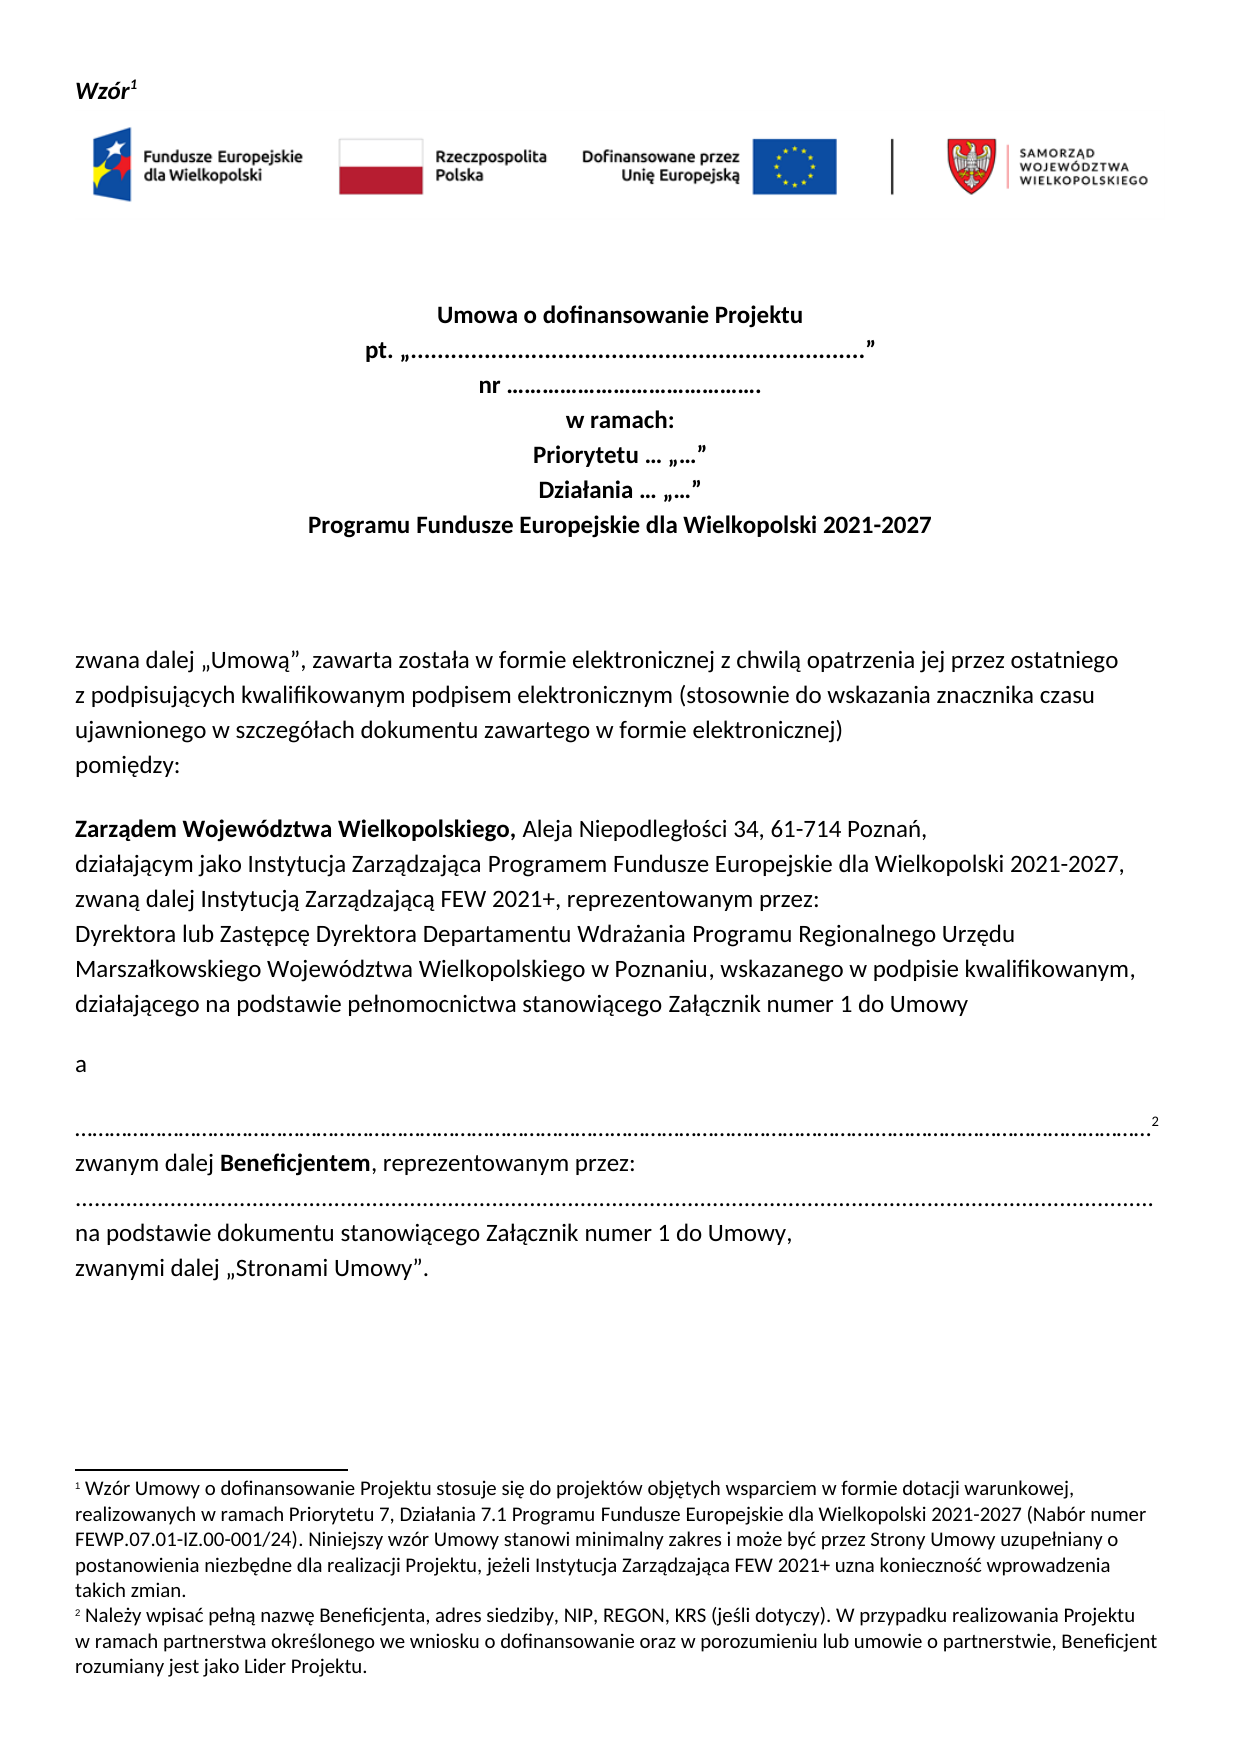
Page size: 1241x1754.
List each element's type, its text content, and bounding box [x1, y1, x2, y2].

subtitle zwanym dalej Beneficjentem, reprezentowanym przez: [75, 1147, 1165, 1177]
subtitle działającego na podstawie pełnomocnictwa stanowiącego Załącznik numer 1 do Umowy [75, 988, 1165, 1018]
subtitle Programu Fundusze Europejskie dla Wielkopolski 2021-2027 [75, 509, 1165, 540]
text Umowa o dofinansowanie Projektu [75, 299, 1165, 330]
subtitle ........................................................................................................................................................................... na podstawie dokumentu stanowiącego Załącznik numer 1 do Umowy, [75, 1182, 1165, 1247]
subtitle a [75, 1048, 1165, 1078]
subtitle nr ……………………………………. [75, 369, 1165, 400]
subtitle zwanymi dalej „Stronami Umowy”. [75, 1252, 1165, 1282]
subtitle działającym jako Instytucja Zarządzająca Programem Fundusze Europejskie dla Wielkopolski 2021-2027, zwaną dalej Instytucją Zarządzającą FEW 2021+, reprezentowanym przez: [75, 848, 1165, 913]
subtitle Dyrektora lub Zastępcę Dyrektora Departamentu Wdrażania Programu Regionalnego Urzędu Marszałkowskiego Województwa Wielkopolskiego w Poznaniu, wskazanego w podpisie kwalifikowanym, [75, 918, 1165, 983]
subtitle pt. „....................................................................” [75, 334, 1165, 365]
subtitle ………………………………………………………………………………………………………………………….………………………………………… [75, 1112, 1165, 1142]
picture [75, 110, 1166, 220]
subtitle Priorytetu … „…” [75, 439, 1165, 470]
subtitle w ramach: [75, 404, 1165, 435]
subtitle zwana dalej „Umową”, zawarta została w formie elektronicznej z chwilą opatrzenia jej przez ostatniego z podpisujących kwalifikowanym podpisem elektronicznym (stosownie do wskazania znacznika czasu ujawnionego w szczegółach dokumentu zawartego w formie elektronicznej) [75, 644, 1165, 745]
text Wzór [75, 75, 1165, 106]
subtitle pomiędzy: [75, 749, 1165, 780]
subtitle Działania … „…” [75, 474, 1165, 505]
subtitle Zarządem Województwa Wielkopolskiego, Aleja Niepodległości 34, 61-714 Poznań, [75, 813, 1165, 843]
